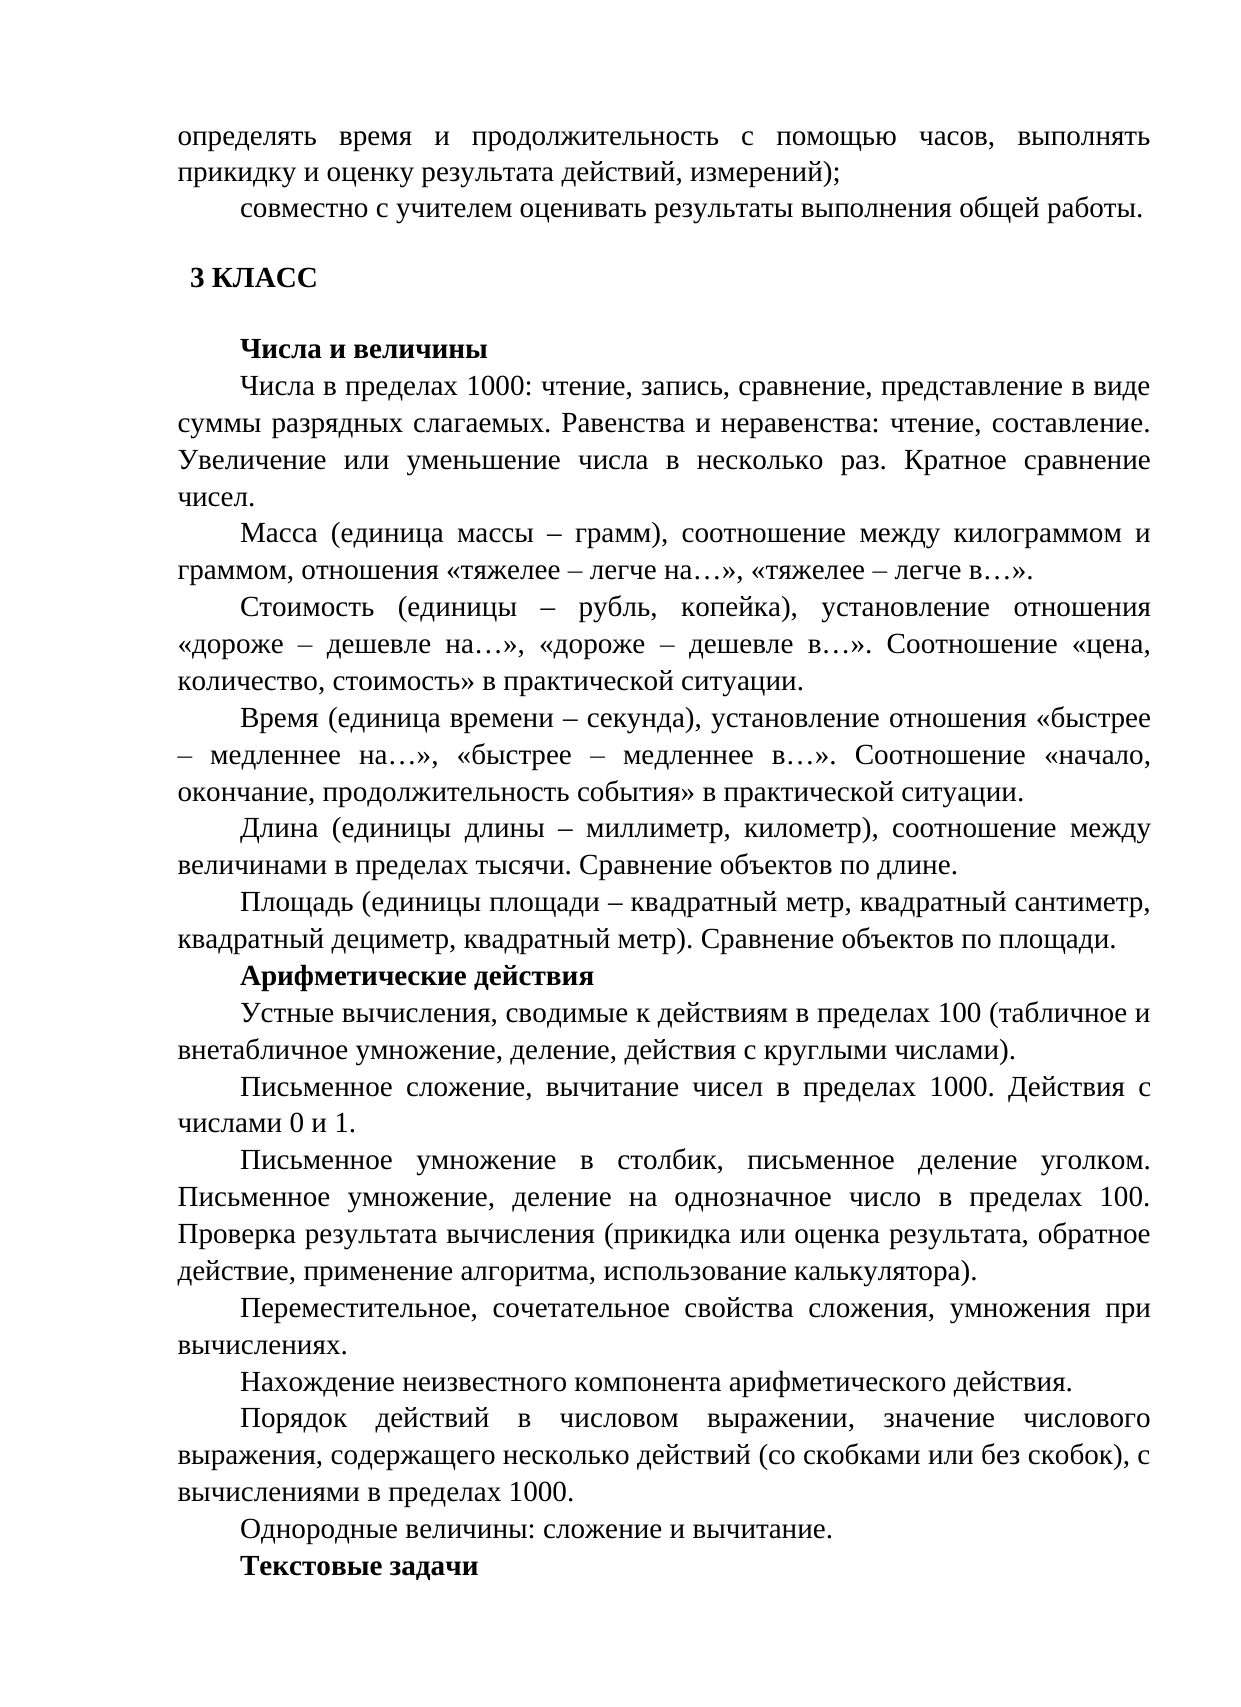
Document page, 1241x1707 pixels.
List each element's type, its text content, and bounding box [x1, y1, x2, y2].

text Числа в пределах 1000: чтение, запись, сравнение, представление в виде суммы разрядных слагаемых. Равенства и неравенства: чтение, составление. Увеличение или уменьшение числа в несколько раз. Кратное сравнение чисел. [177, 368, 1152, 512]
text Длина (единицы длины – миллиметр, километр), соотношение между величинами в пределах тысячи. Сравнение объектов по длине. [177, 811, 1152, 881]
text Однородные величины: сложение и вычитание. [177, 1511, 1152, 1545]
text Нахождение неизвестного компонента арифметического действия. [177, 1364, 1152, 1397]
text Площадь (единицы площади – квадратный метр, квадратный сантиметр, квадратный дециметр, квадратный метр). Сравнение объектов по площади. [177, 884, 1152, 955]
text Текстовые задачи [177, 1548, 1152, 1582]
text Арифметические действия [177, 958, 1152, 992]
text Стоимость (единицы – рубль, копейка), установление отношения «дороже – дешевле на…», «дороже – дешевле в…». Соотношение «цена, количество, стоимость» в практической ситуации. [177, 589, 1152, 697]
text Масса (единица массы – грамм), соотношение между килограммом и граммом, отношения «тяжелее – легче на…», «тяжелее – легче в…». [177, 516, 1152, 586]
text совместно с учителем оценивать результаты выполнения общей работы. [177, 190, 1152, 223]
text Время (единица времени – секунда), установление отношения «быстрее – медленнее на…», «быстрее – медленнее в…». Соотношение «начало, окончание, продолжительность события» в практической ситуации. [177, 700, 1152, 807]
text Письменное умножение в столбик, письменное деление уголком. Письменное умножение, деление на однозначное число в пределах 100. Проверка результата вычисления (прикидка или оценка результата, обратное действие, применение алгоритма, использование калькулятора). [177, 1142, 1152, 1287]
text 3 КЛАСС [190, 260, 1152, 293]
text Устные вычисления, сводимые к действиям в пределах 100 (табличное и внетабличное умножение, деление, действия с круглыми числами). [177, 995, 1152, 1065]
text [177, 118, 1152, 187]
text Числа и величины [177, 331, 1152, 365]
text Переместительное, сочетательное свойства сложения, умножения при вычислениях. [177, 1290, 1152, 1360]
text Порядок действий в числовом выражении, значение числового выражения, содержащего несколько действий (со скобками или без скобок), с вычислениями в пределах 1000. [177, 1401, 1152, 1508]
text Письменное сложение, вычитание чисел в пределах 1000. Действия с числами 0 и 1. [177, 1069, 1152, 1139]
